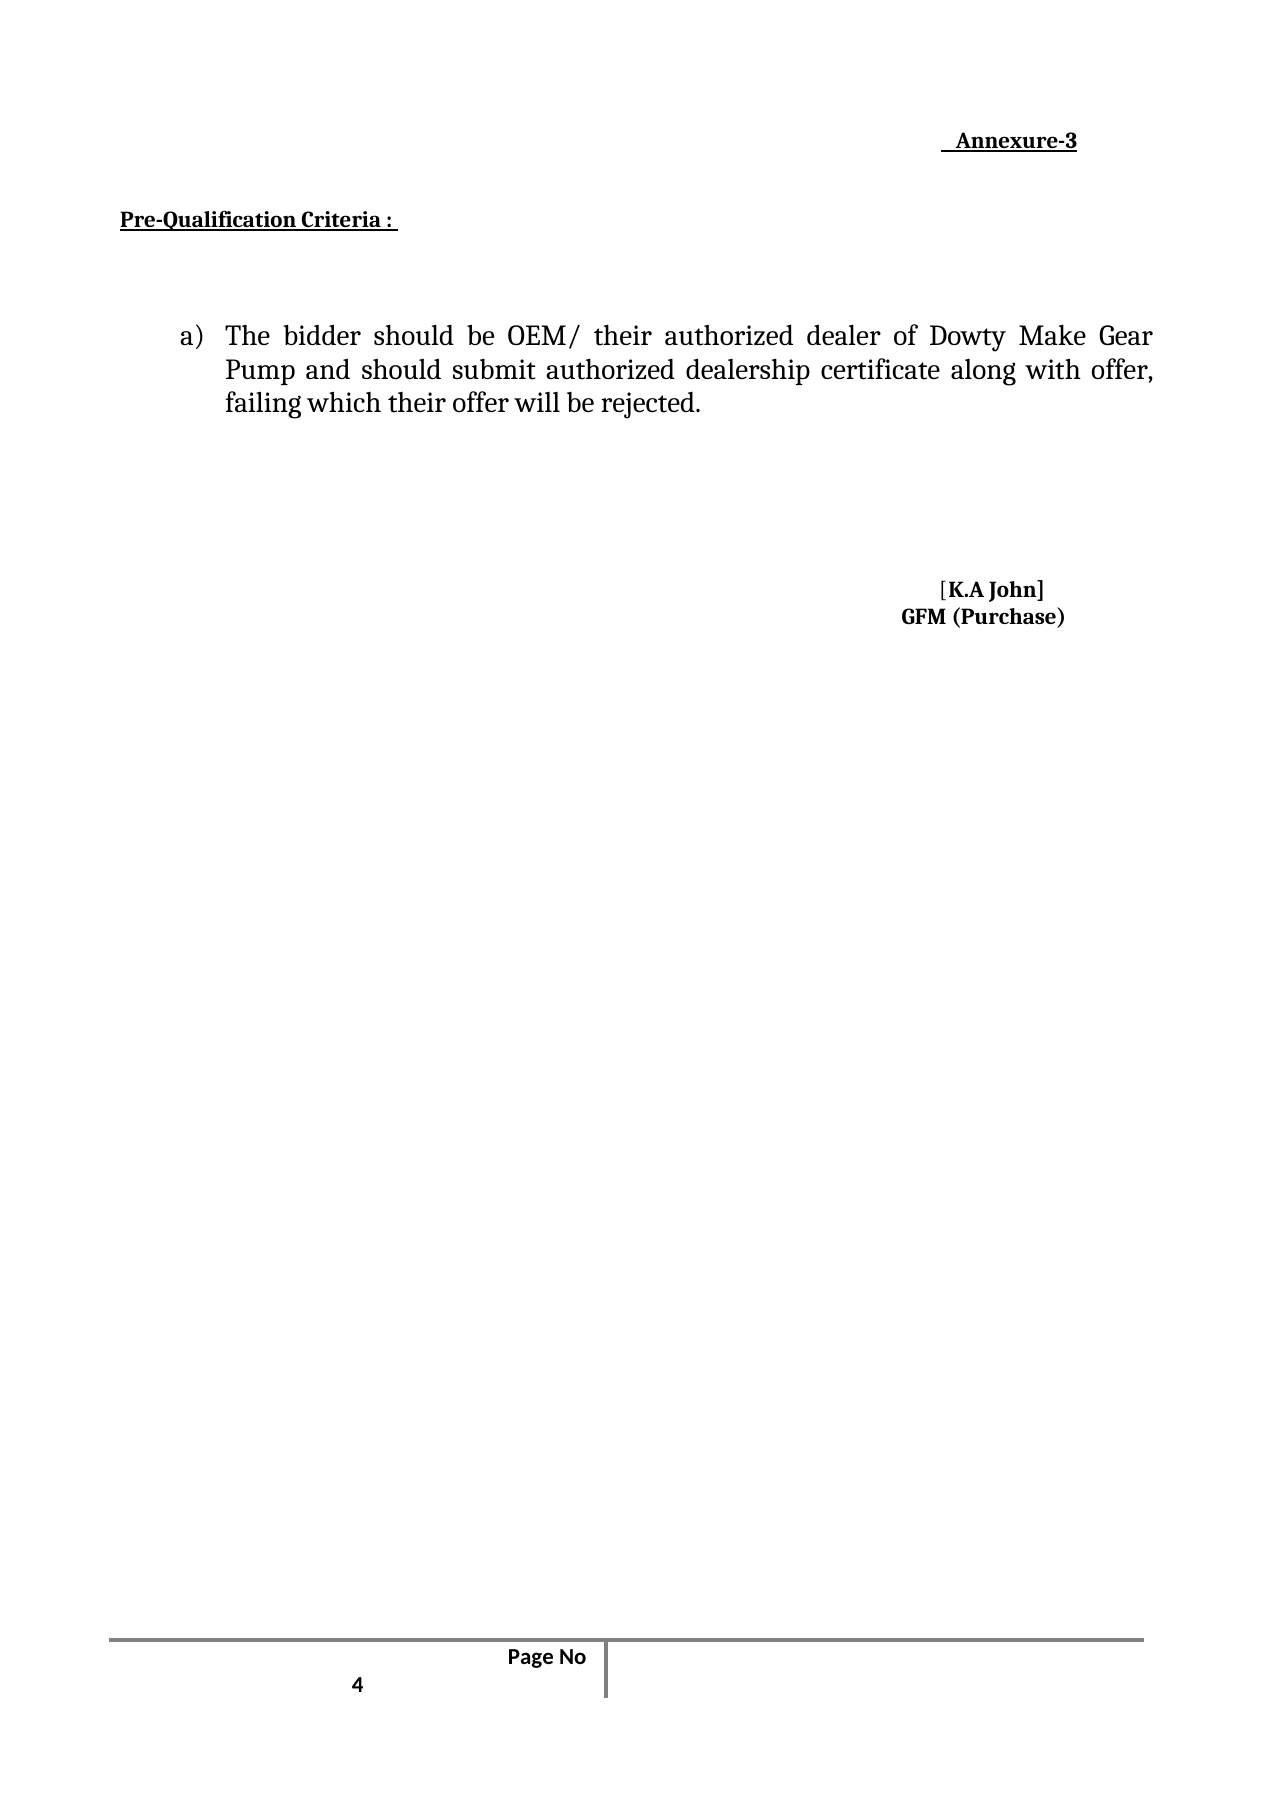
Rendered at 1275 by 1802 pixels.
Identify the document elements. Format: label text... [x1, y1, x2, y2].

text [K.A John] [120, 577, 1155, 604]
list The bidder should be OEM/ their authorized dealer of Dowty Make Gear Pump and should submit authorized dealership certificate along with offer, failing which their offer will be rejected. [180, 319, 1155, 420]
text GFM (Purchase) [120, 604, 1155, 630]
text Pre-Qualification Criteria : [120, 207, 1155, 233]
text Annexure-3 [795, 128, 1155, 154]
